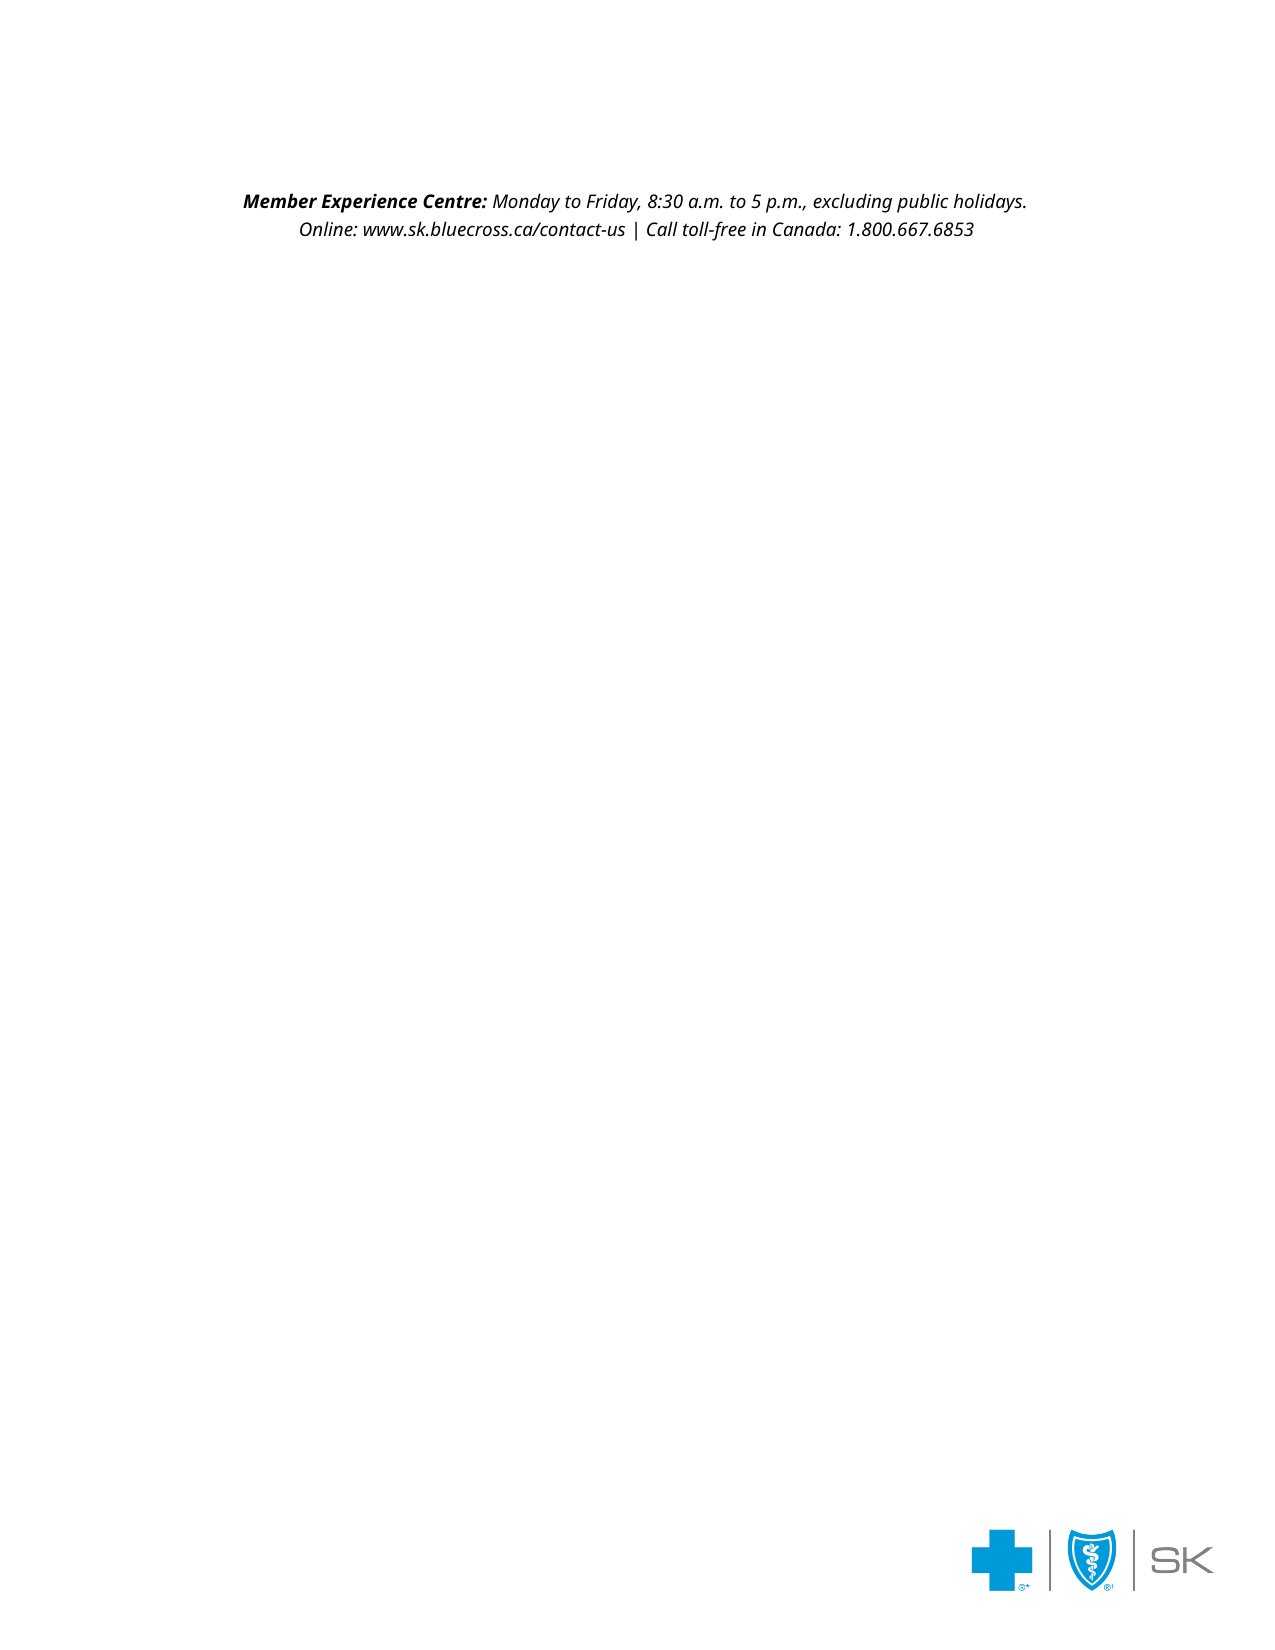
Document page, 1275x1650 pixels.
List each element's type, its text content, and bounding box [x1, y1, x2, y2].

text Member Experience Centre: Monday to Friday, 8:30 a.m. to 5 p.m., excluding public holidays. Online: www.sk.bluecross.ca/contact-us | Call toll-free in Canada: 1.800.667.6853 [150, 188, 1125, 242]
picture [906, 1500, 1275, 1650]
